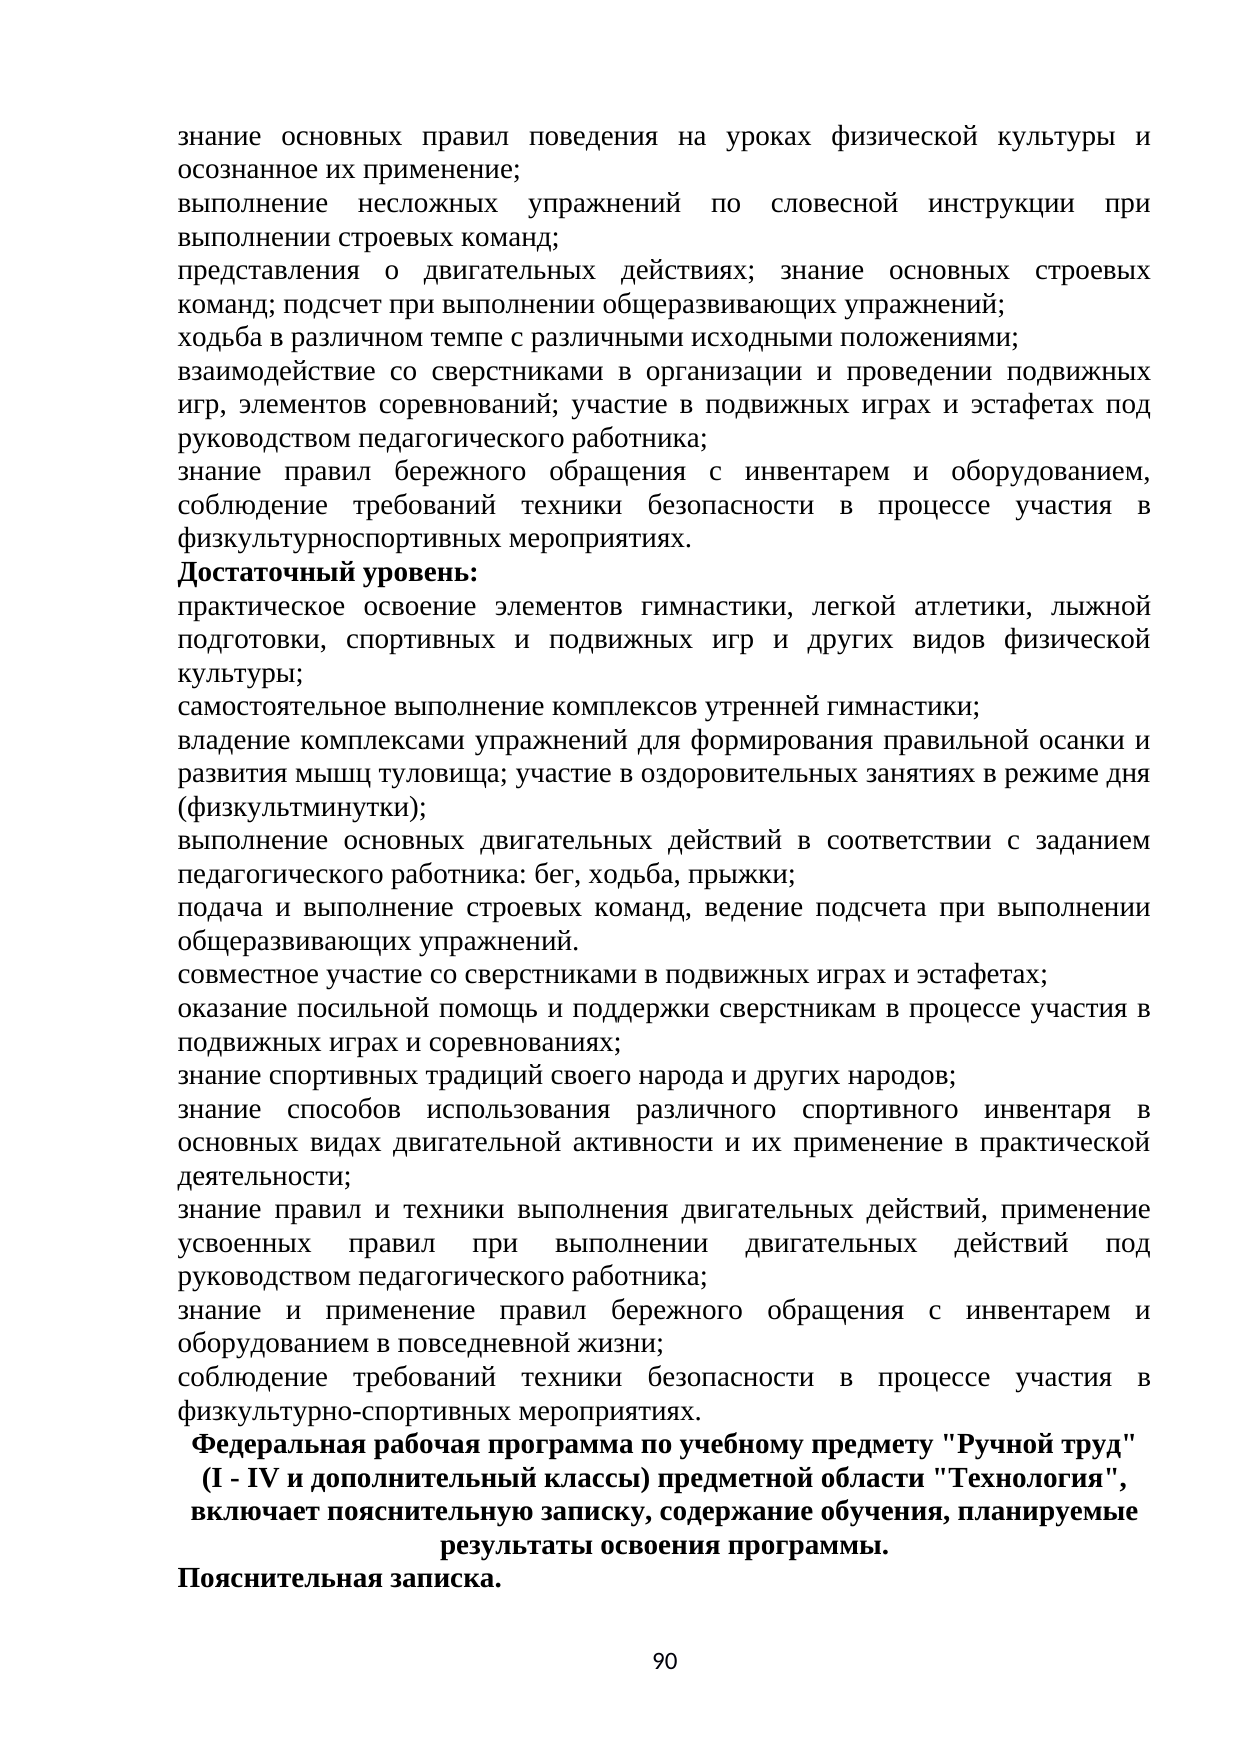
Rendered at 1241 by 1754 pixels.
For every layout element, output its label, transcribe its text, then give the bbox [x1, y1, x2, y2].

text ходьба в различном темпе с различными исходными положениями; [177, 319, 1152, 353]
text знание спортивных традиций своего народа и других народов; [177, 1057, 1152, 1091]
text знание правил бережного обращения с инвентарем и оборудованием, соблюдение требований техники безопасности в процессе участия в физкультурноспортивных мероприятиях. [177, 453, 1152, 554]
text подача и выполнение строевых команд, ведение подсчета при выполнении общеразвивающих упражнений. [177, 889, 1152, 957]
text Пояснительная записка. [177, 1560, 1152, 1594]
text Федеральная рабочая программа по учебному предмету "Ручной труд" (I - IV и дополнительный классы) предметной области "Технология", включает пояснительную записку, содержание обучения, планируемые результаты освоения программы. [177, 1426, 1152, 1560]
text практическое освоение элементов гимнастики, легкой атлетики, лыжной подготовки, спортивных и подвижных игр и других видов физической культуры; [177, 588, 1152, 688]
text совместное участие со сверстниками в подвижных играх и эстафетах; [177, 957, 1152, 990]
text соблюдение требований техники безопасности в процессе участия в физкультурно-спортивных мероприятиях. [177, 1359, 1152, 1426]
text выполнение несложных упражнений по словесной инструкции при выполнении строевых команд; [177, 185, 1152, 252]
text знание правил и техники выполнения двигательных действий, применение усвоенных правил при выполнении двигательных действий под руководством педагогического работника; [177, 1191, 1152, 1292]
text оказание посильной помощь и поддержки сверстникам в процессе участия в подвижных играх и соревнованиях; [177, 990, 1152, 1057]
text владение комплексами упражнений для формирования правильной осанки и развития мышц туловища; участие в оздоровительных занятиях в режиме дня (физкультминутки); [177, 722, 1152, 822]
text знание основных правил поведения на уроках физической культуры и осознанное их применение; [177, 118, 1152, 185]
text выполнение основных двигательных действий в соответствии с заданием педагогического работника: бег, ходьба, прыжки; [177, 822, 1152, 889]
text самостоятельное выполнение комплексов утренней гимнастики; [177, 688, 1152, 722]
text знание способов использования различного спортивного инвентаря в основных видах двигательной активности и их применение в практической деятельности; [177, 1091, 1152, 1191]
text представления о двигательных действиях; знание основных строевых команд; подсчет при выполнении общеразвивающих упражнений; [177, 252, 1152, 319]
text знание и применение правил бережного обращения с инвентарем и оборудованием в повседневной жизни; [177, 1292, 1152, 1359]
text взаимодействие со сверстниками в организации и проведении подвижных игр, элементов соревнований; участие в подвижных играх и эстафетах под руководством педагогического работника; [177, 353, 1152, 453]
text Достаточный уровень: [177, 554, 1152, 588]
